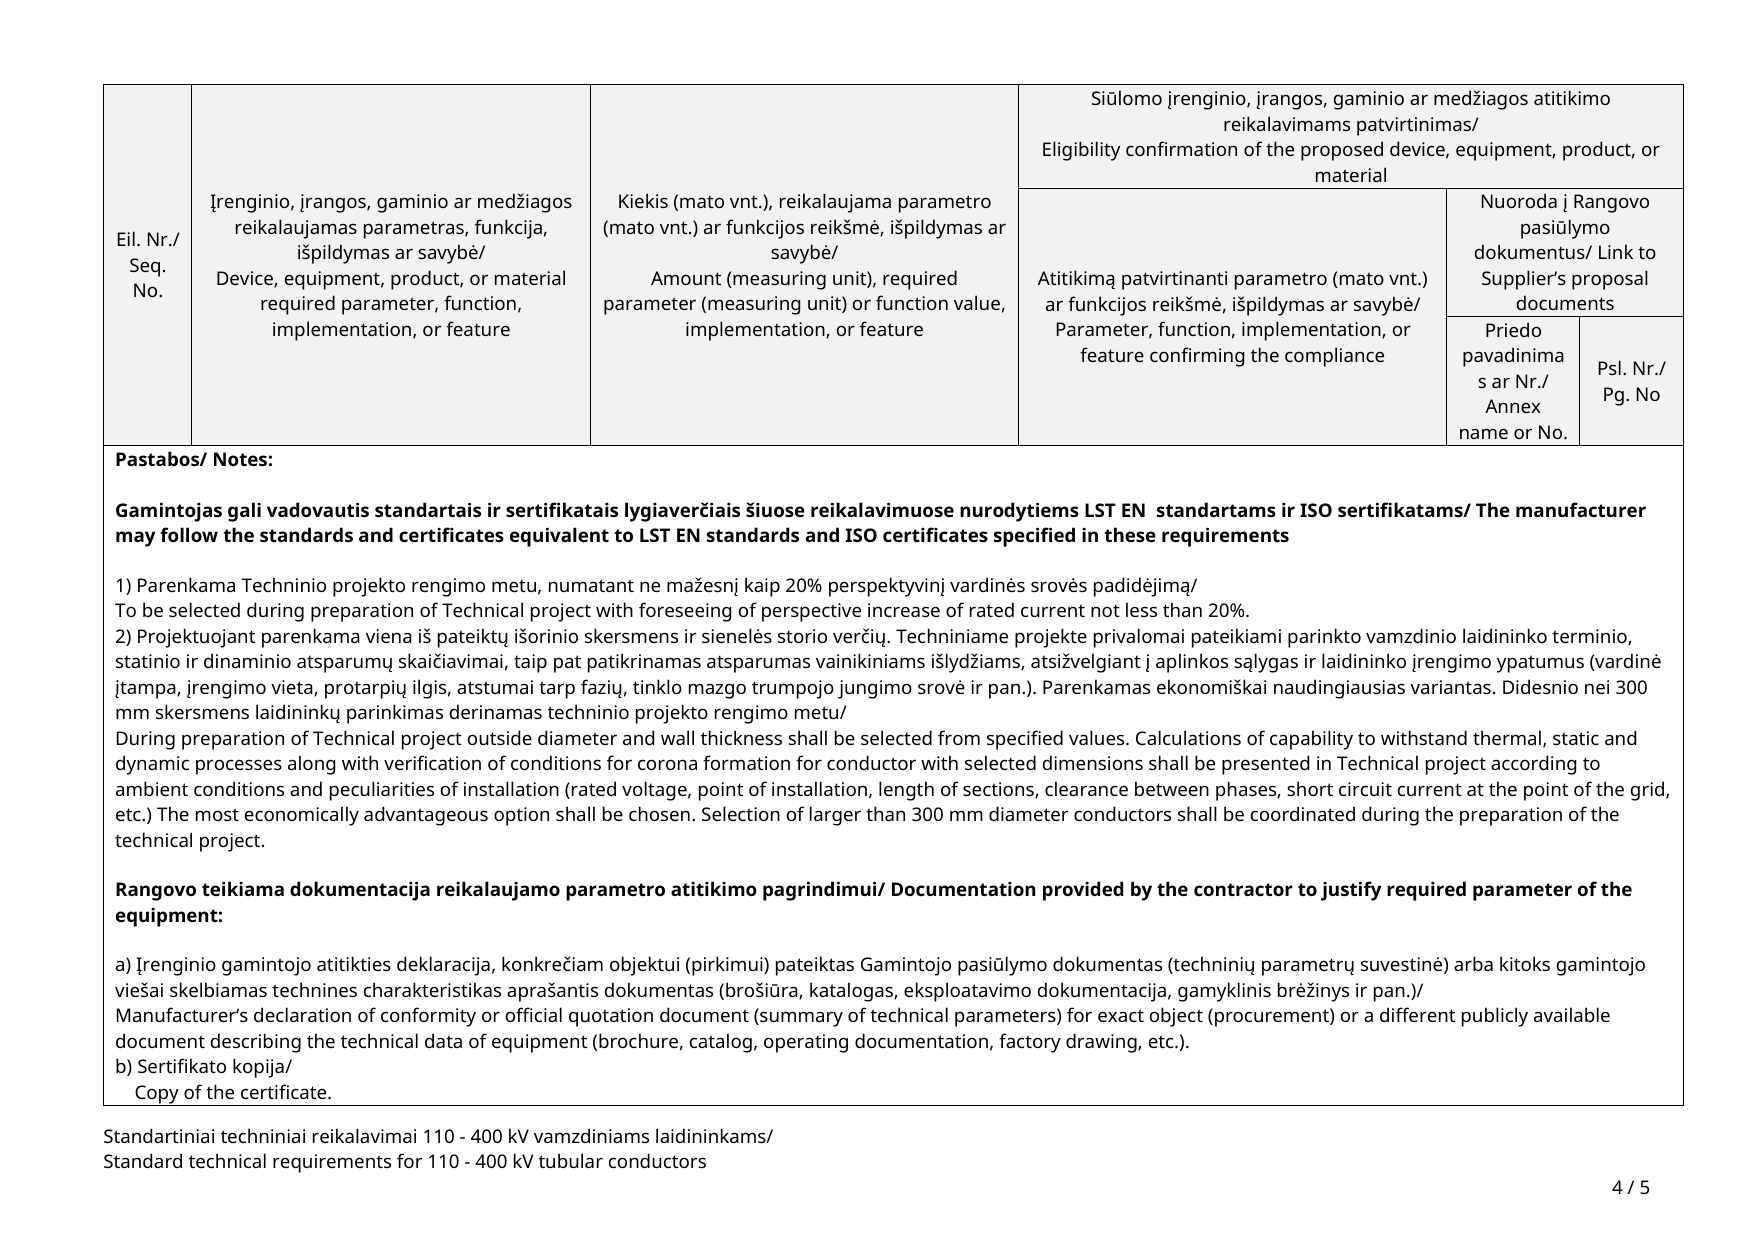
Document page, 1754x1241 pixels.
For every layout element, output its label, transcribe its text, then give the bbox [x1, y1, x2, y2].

table_cell Nuoroda į Rangovo pasiūlymo dokumentus/ Link to Supplier’s proposal documents [1447, 189, 1683, 316]
table_header Siūlomo įrenginio, įrangos, gaminio ar medžiagos atitikimo reikalavimams patvirtinimas/ Eligibility confirmation of the proposed device, equipment, product, or material [1019, 85, 1683, 187]
table_cell Priedo pavadinimas ar Nr./ Annex name or No. [1447, 317, 1579, 445]
table_cell Psl. Nr./ Pg. No [1580, 317, 1683, 445]
table_cell Atitikimą patvirtinanti parametro (mato vnt.) ar funkcijos reikšmė, išpildymas ar savybė/ Parameter, function, implementation, or feature confirming the compliance [1019, 189, 1446, 445]
table_header Įrenginio, įrangos, gaminio ar medžiagos reikalaujamas parametras, funkcija, išpildymas ar savybė/ Device, equipment, product, or material required parameter, function, implementation, or feature [192, 85, 590, 445]
table_cell Pastabos/ Notes: Gamintojas gali vadovautis standartais ir sertifikatais lygiaverčiais šiuose reikalavimuose nurodytiems LST EN standartams ir ISO sertifikatams/ The manufacturer may follow the standards and certificates equivalent to LST EN standards and ISO certificates specified in these requirements 1) Parenkama Techninio projekto rengimo metu, numatant ne mažesnį kaip 20% perspektyvinį vardinės srovės padidėjimą/ To be selected during preparation of Technical project with foreseeing of perspective increase of rated current not less than 20%. 2) Projektuojant parenkama viena iš pateiktų išorinio skersmens ir sienelės storio verčių. Techniniame projekte privalomai pateikiami parinkto vamzdinio laidininko terminio, statinio ir dinaminio atsparumų skaičiavimai, taip pat patikrinamas atsparumas vainikiniams išlydžiams, atsižvelgiant į aplinkos sąlygas ir laidininko įrengimo ypatumus (vardinė įtampa, įrengimo vieta, protarpių ilgis, atstumai tarp fazių, tinklo mazgo trumpojo jungimo srovė ir pan.). Parenkamas ekonomiškai naudingiausias variantas. Didesnio nei 300 mm skersmens laidininkų parinkimas derinamas techninio projekto rengimo metu/ During preparation of Technical project outside diameter and wall thickness shall be selected from specified values. Calculations of capability to withstand thermal, static and dynamic processes along with verification of conditions for corona formation for conductor with selected dimensions shall be presented in Technical project according to ambient conditions and peculiarities of installation (rated voltage, point of installation, length of sections, clearance between phases, short circuit current at the point of the grid, etc.) The most economically advantageous option shall be chosen. Selection of larger than 300 mm diameter conductors shall be coordinated during the preparation of the technical project. Rangovo teikiama dokumentacija reikalaujamo parametro atitikimo pagrindimui/ Documentation provided by the contractor to justify required parameter of the equipment: a) Įrenginio gamintojo atitikties deklaracija, konkrečiam objektui (pirkimui) pateiktas Gamintojo pasiūlymo dokumentas (techninių parametrų suvestinė) arba kitoks gamintojo viešai skelbiamas technines charakteristikas aprašantis dokumentas (brošiūra, katalogas, eksploatavimo dokumentacija, gamyklinis brėžinys ir pan.)/ Manufacturer‘s declaration of conformity or official quotation document (summary of technical parameters) for exact object (procurement) or a different publicly available document describing the technical data of equipment (brochure, catalog, operating documentation, factory drawing, etc.). b) Sertifikato kopija/ Copy of the certificate. [104, 446, 1683, 1105]
table_header Eil. Nr./ Seq. No. [104, 85, 191, 445]
table_header Kiekis (mato vnt.), reikalaujama parametro (mato vnt.) ar funkcijos reikšmė, išpildymas ar savybė/ Amount (measuring unit), required parameter (measuring unit) or function value, implementation, or feature [591, 85, 1018, 445]
